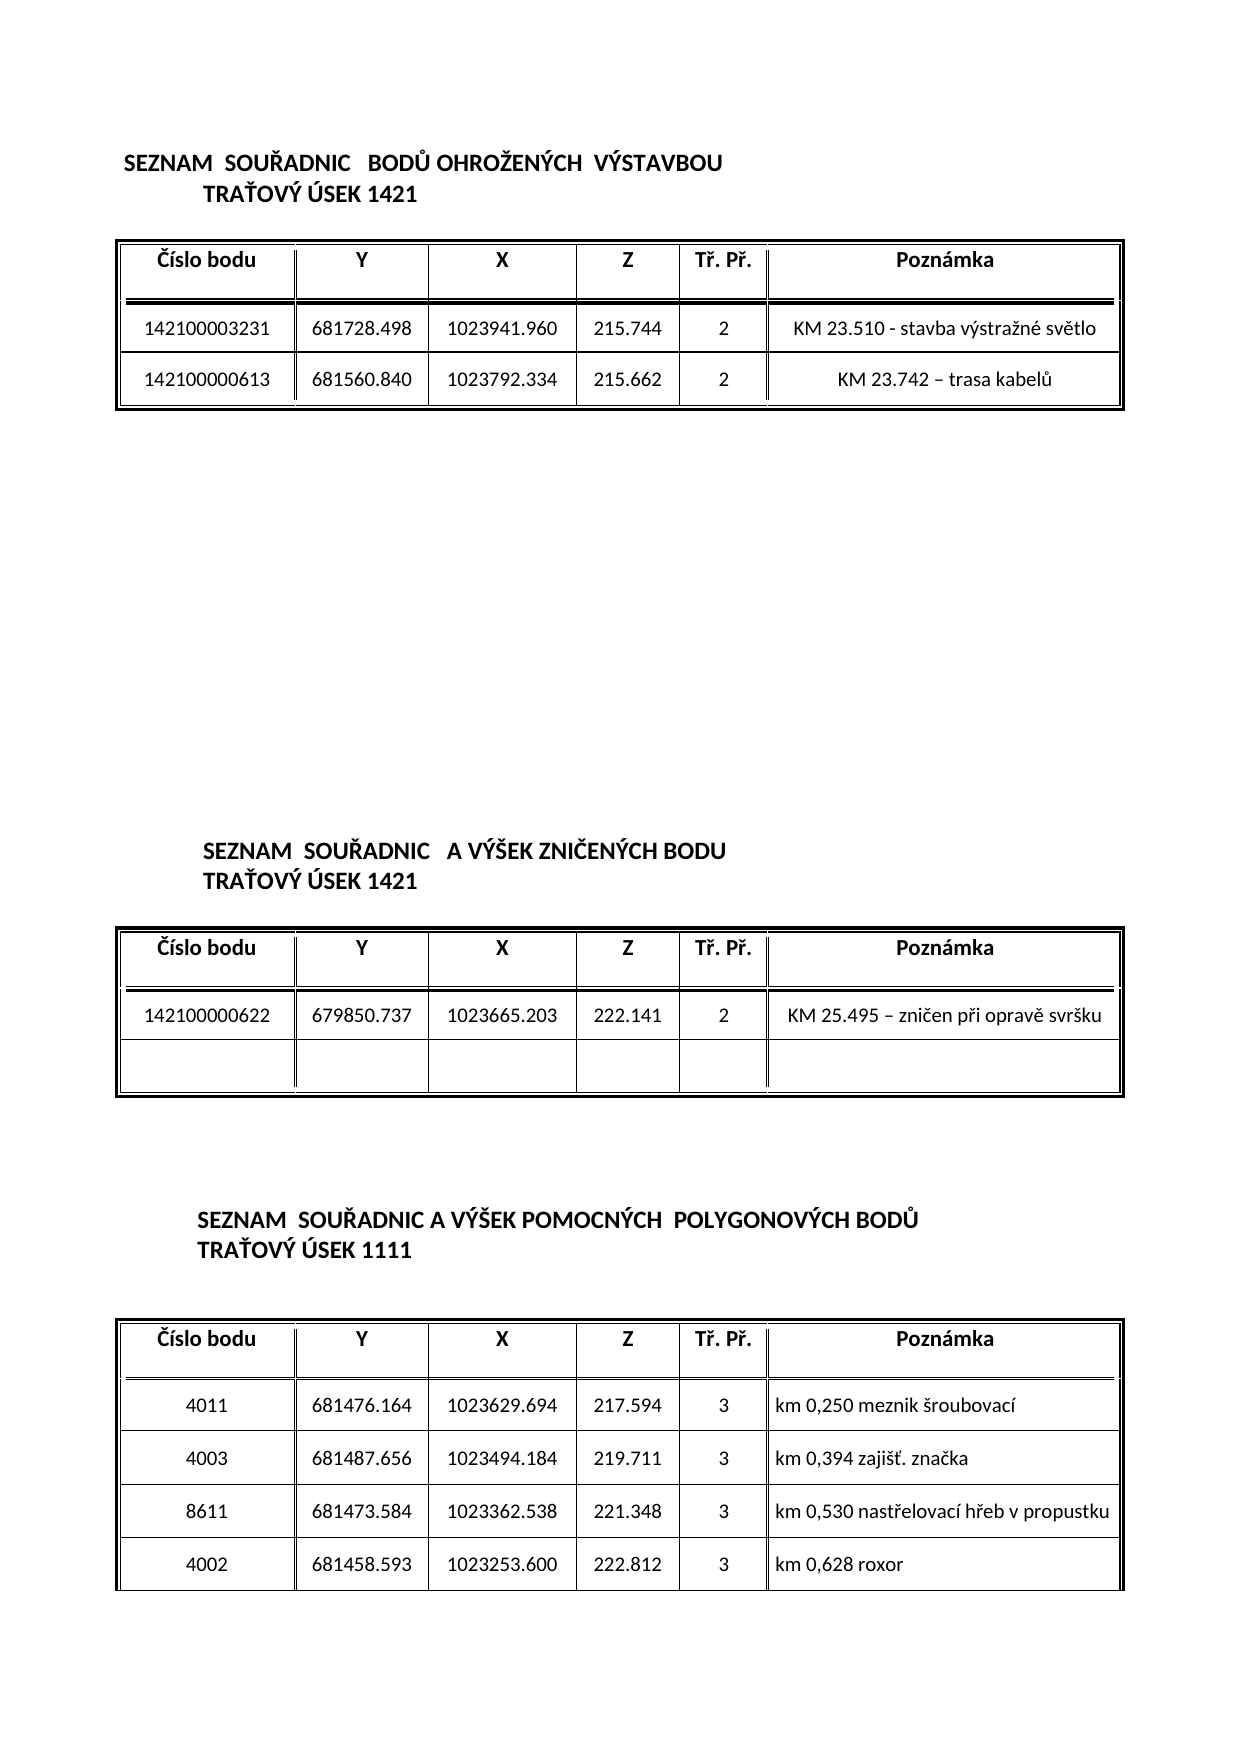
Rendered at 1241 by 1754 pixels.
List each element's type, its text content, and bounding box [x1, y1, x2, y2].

table_cell 2 [680, 992, 766, 1039]
table_cell 4011 [118, 1377, 295, 1430]
table_header Z [577, 933, 679, 986]
table_cell km 0,250 meznik šroubovací [768, 1377, 1122, 1430]
table_header Y [295, 932, 428, 986]
table_cell 681458.593 [297, 1538, 428, 1590]
table_cell 222.812 [577, 1538, 679, 1590]
table_cell 1023494.184 [429, 1431, 576, 1483]
table_cell 215.662 [577, 353, 679, 404]
table_cell 142100003231 [118, 298, 295, 351]
table_cell KM 23.742 – trasa kabelů [768, 353, 1119, 404]
table_cell 142100000622 [118, 986, 295, 1039]
table_header Číslo bodu [121, 245, 295, 298]
table_header Číslo bodu [121, 1324, 295, 1377]
table_cell [768, 1040, 1119, 1092]
table_cell 142100000613 [121, 353, 295, 404]
table_cell km 0,628 roxor [769, 1538, 1119, 1590]
table_header Poznámka [768, 933, 1119, 986]
table_cell 4003 [121, 1431, 294, 1483]
text SEZNAM SOUŘADNIC BODŮ OHROŽENÝCH VÝSTAVBOU [118, 148, 1122, 178]
table_cell [680, 1040, 768, 1092]
text TRAŤOVÝ ÚSEK 1111 [118, 1234, 1122, 1265]
table_cell 215.744 [577, 305, 679, 351]
table_cell km 0,394 zajišť. značka [769, 1431, 1119, 1483]
table_cell 2 [680, 353, 768, 404]
table_cell [121, 1040, 295, 1092]
table_cell 681476.164 [297, 1380, 428, 1430]
table_cell KM 23.510 - stavba výstražné světlo [768, 298, 1122, 351]
table_cell 1023792.334 [429, 353, 576, 404]
table_cell 681560.840 [295, 353, 428, 404]
table_cell 8611 [121, 1485, 294, 1537]
table_cell [295, 1040, 428, 1092]
table_cell 1023253.600 [429, 1538, 576, 1590]
table_cell 3 [680, 1380, 766, 1430]
table_cell 681473.584 [297, 1485, 428, 1537]
table_cell 3 [680, 1485, 766, 1537]
table_cell KM 25.495 – zničen při opravě svršku [768, 986, 1122, 1039]
table_cell [429, 1040, 576, 1092]
table_cell 2 [680, 305, 766, 351]
table_cell km 0,530 nastřelovací hřeb v propustku [769, 1485, 1119, 1537]
table_header Poznámka [768, 1324, 1119, 1377]
table_header Číslo bodu [121, 933, 295, 986]
table_cell 219.711 [577, 1431, 679, 1483]
table_cell 679850.737 [297, 992, 428, 1039]
table_cell 1023665.203 [429, 992, 576, 1039]
table_header X [429, 1324, 576, 1377]
table_cell [577, 1040, 679, 1092]
table_header Tř. Př. [679, 930, 768, 986]
table_cell 1023362.538 [429, 1485, 576, 1537]
table_header Y [295, 245, 428, 298]
table_cell 1023941.960 [429, 305, 576, 351]
text SEZNAM SOUŘADNIC A VÝŠEK ZNIČENÝCH BODU [118, 835, 1122, 865]
table_cell 3 [680, 1431, 766, 1483]
table_cell 681487.656 [297, 1431, 428, 1483]
table_header Z [577, 1324, 679, 1377]
table_cell 222.141 [577, 992, 679, 1039]
table_cell 4002 [121, 1538, 294, 1590]
text SEZNAM SOUŘADNIC A VÝŠEK POMOCNÝCH POLYGONOVÝCH BODŮ [118, 1204, 1122, 1234]
table_header X [429, 245, 576, 298]
table_header Tř. Př. [679, 242, 768, 298]
table_cell 681728.498 [297, 305, 428, 351]
table_cell 3 [680, 1538, 766, 1590]
table_cell 221.348 [577, 1485, 679, 1537]
table_cell 1023629.694 [429, 1380, 576, 1430]
table_header Poznámka [768, 245, 1119, 298]
table_header X [429, 933, 576, 986]
table_cell 217.594 [577, 1380, 679, 1430]
table_header Tř. Př. [679, 1321, 768, 1377]
table_header Y [295, 1324, 428, 1377]
table_header Z [577, 245, 679, 298]
text TRAŤOVÝ ÚSEK 1421 [118, 178, 1122, 209]
text TRAŤOVÝ ÚSEK 1421 [118, 865, 1122, 896]
